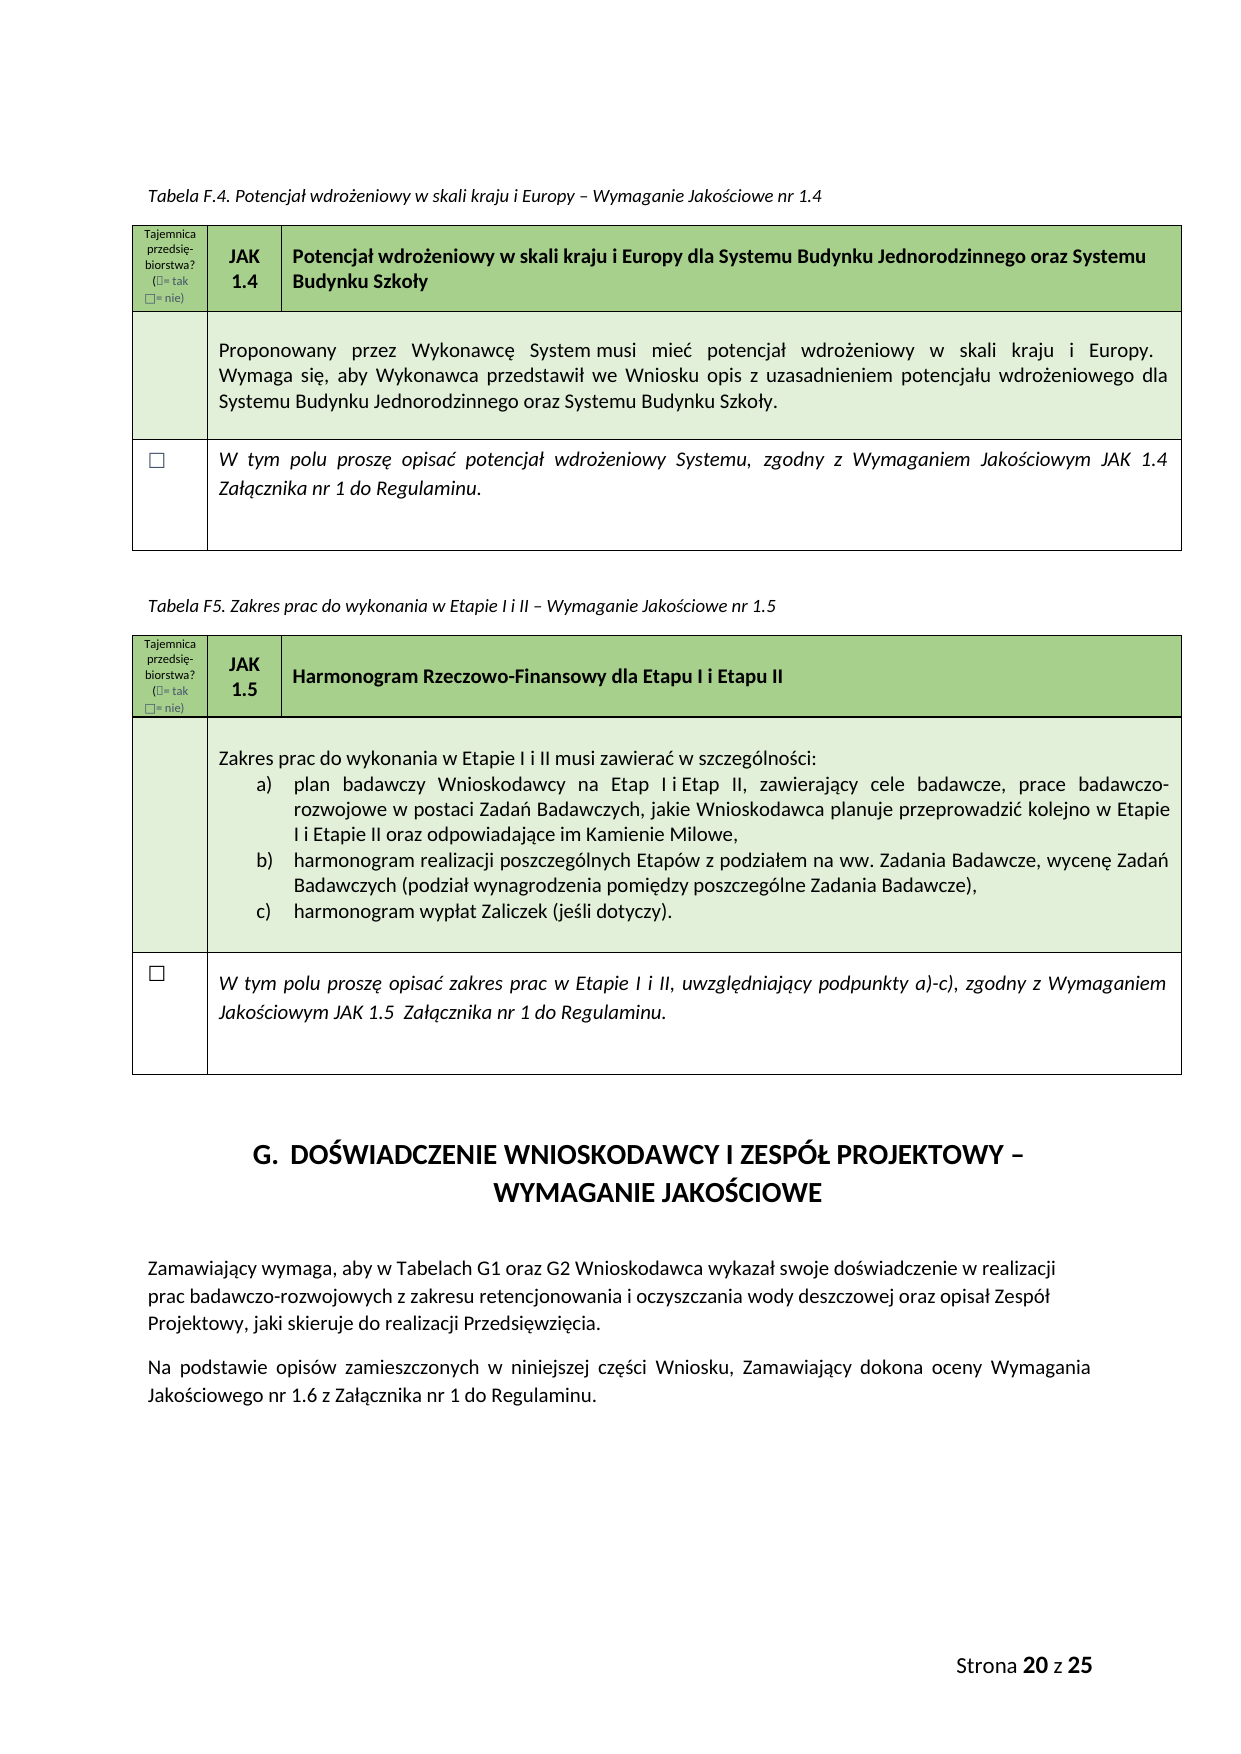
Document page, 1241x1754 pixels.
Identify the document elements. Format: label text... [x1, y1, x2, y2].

table_cell [133, 312, 207, 439]
table_cell Proponowany przez Wykonawcę System musi mieć potencjał wdrożeniowy w skali kraju i Europy. Wymaga się, aby Wykonawca przedstawił we Wniosku opis z uzasadnieniem potencjału wdrożeniowego dla Systemu Budynku Jednorodzinnego oraz Systemu Budynku Szkoły. [208, 312, 1181, 439]
table_header Tajemnica przedsię-biorstwa? (= tak □= nie) [133, 226, 207, 311]
text Na podstawie opisów zamieszczonych w niniejszej części Wniosku, Zamawiający dokona oceny Wymagania Jakościowego nr 1.6 z Załącznika nr 1 do Regulaminu. [148, 1380, 1093, 1407]
text Zamawiający wymaga, aby w Tabelach G1 oraz G2 Wnioskodawca wykazał swoje doświadczenie w realizacji prac badawczo-rozwojowych z zakresu retencjonowania i oczyszczania wody deszczowej oraz opisał Zespół Projektowy, jaki skieruje do realizacji Przedsięwzięcia. [148, 1256, 1093, 1336]
text Tabela F5. Zakres prac do wykonania w Etapie I i II – Wymaganie Jakościowe nr 1.5 [148, 594, 1093, 617]
text Tabela F.4. Potencjał wdrożeniowy w skali kraju i Europy – Wymaganie Jakościowe nr 1.4 [148, 184, 1093, 207]
table_header Harmonogram Rzeczowo-Finansowy dla Etapu I i Etapu II [282, 636, 1181, 716]
table_header JAK 1.5 [208, 636, 281, 716]
table_cell Zakres prac do wykonania w Etapie I i II musi zawierać w szczególności: plan badawczy Wnioskodawcy na Etap I i Etap II, zawierający cele badawcze, prace badawczo-rozwojowe w postaci Zadań Badawczych, jakie Wnioskodawca planuje przeprowadzić kolejno w Etapie I i Etapie II oraz odpowiadające im Kamienie Milowe, harmonogram realizacji poszczególnych Etapów z podziałem na ww. Zadania Badawcze, wycenę Zadań Badawczych (podział wynagrodzenia pomiędzy poszczególne Zadania Badawcze), harmonogram wypłat Zaliczek (jeśli dotyczy). [208, 718, 1181, 952]
table_header Potencjał wdrożeniowy w skali kraju i Europy dla Systemu Budynku Jednorodzinnego oraz Systemu Budynku Szkoły [282, 226, 1181, 311]
table_header Tajemnica przedsię-biorstwa? (= tak □= nie) [133, 636, 207, 716]
subtitle DOŚWIADCZENIE WNIOSKODAWCY I ZESPÓŁ PROJEKTOWY – WYMAGANIE JAKOŚCIOWE [185, 1136, 1093, 1210]
table_cell [133, 718, 207, 952]
table_cell W tym polu proszę opisać zakres prac w Etapie I i II, uwzględniający podpunkty a)-c), zgodny z Wymaganiem Jakościowym JAK 1.5 Załącznika nr 1 do Regulaminu. [208, 953, 1181, 1073]
table_header JAK 1.4 [208, 226, 281, 311]
table_cell W tym polu proszę opisać potencjał wdrożeniowy Systemu, zgodny z Wymaganiem Jakościowym JAK 1.4 Załącznika nr 1 do Regulaminu. [208, 440, 1181, 550]
